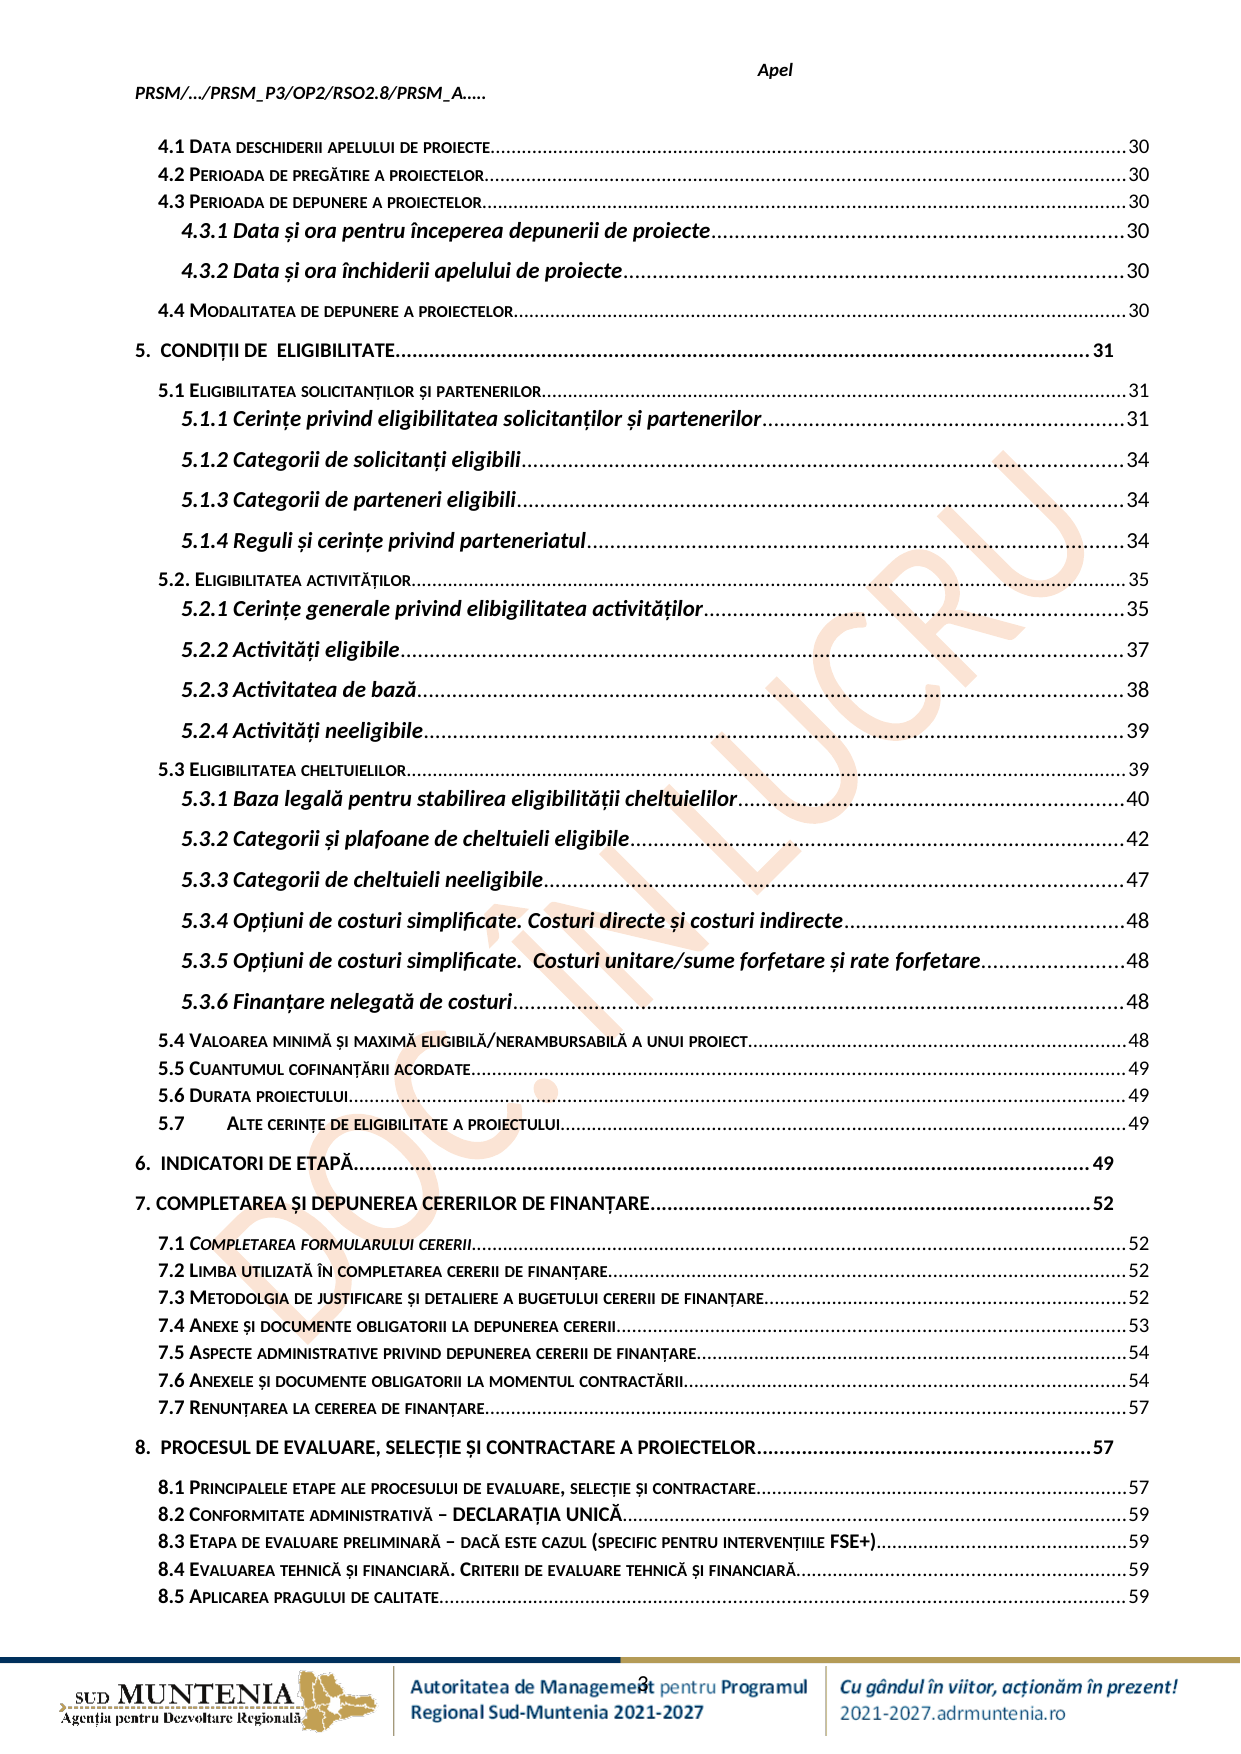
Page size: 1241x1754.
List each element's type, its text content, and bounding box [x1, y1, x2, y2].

text 5.2.4 Activități neeligibile 39 [181, 716, 1150, 744]
text 4.4 Modalitatea de depunere a proiectelor 30 [158, 297, 1150, 322]
text 5.3.4 Opțiuni de costuri simplificate. Costuri directe și costuri indirecte 48 [181, 906, 1150, 934]
text 7.6 Anexele și documente obligatorii la momentul contractării 54 [158, 1367, 1150, 1392]
picture [0, 1657, 1241, 1737]
text 4.2 Perioada de pregătire a proiectelor 30 [158, 161, 1150, 186]
text 4.3.1 Data și ora pentru începerea depunerii de proiecte 30 [181, 216, 1150, 244]
text 5.2.3 Activitatea de bază 38 [181, 675, 1150, 703]
text 6. INDICATORI DE ETAPĂ 49 [135, 1150, 1150, 1175]
text 8. PROCESUL DE EVALUARE, SELECȚIE ȘI CONTRACTARE A PROIECTELOR 57 [135, 1434, 1150, 1459]
text 5.1.3 Categorii de parteneri eligibili 34 [181, 485, 1150, 513]
text 5.2.2 Activități eligibile 37 [181, 635, 1150, 663]
text 7.1 Completarea formularului cererii 52 [158, 1230, 1150, 1255]
text 7.2 Limba utilizată în completarea cererii de finanțare 52 [158, 1257, 1150, 1283]
text 5.2. Eligibilitatea activităților 35 [158, 567, 1150, 592]
text 5.5 Cuantumul cofinanțării acordate 49 [158, 1055, 1150, 1081]
text 7.3 Metodolgia de justificare și detaliere a bugetului cererii de finanțare 52 [158, 1284, 1150, 1310]
text 5.1 Eligibilitatea solicitanților și partenerilor 31 [158, 377, 1150, 402]
text 8.3 Etapa de evaluare preliminară – dacă este cazul (specific pentru intervențiile FSE+) 59 [158, 1529, 1150, 1554]
text 5.4 Valoarea minimă și maximă eligibilă/nerambursabilă a unui proiect 48 [158, 1028, 1150, 1053]
text 5.3.5 Opțiuni de costuri simplificate. Costuri unitare/sume forfetare și rate forfetare 48 [181, 946, 1150, 974]
text 5.6 Durata proiectului 49 [158, 1082, 1150, 1108]
text 5.3.3 Categorii de cheltuieli neeligibile 47 [181, 865, 1150, 893]
text 5.7 Alte cerințe de eligibilitate a proiectului 49 [158, 1110, 1150, 1135]
text 4.1 Data deschiderii apelului de proiecte 30 [158, 133, 1150, 159]
text 5.1.2 Categorii de solicitanți eligibili 34 [181, 445, 1150, 473]
text 5.1.1 Cerințe privind eligibilitatea solicitanților și partenerilor 31 [181, 404, 1150, 432]
text 5. CONDIȚII DE ELIGIBILITATE 31 [135, 337, 1150, 362]
text 5.3.1 Baza legală pentru stabilirea eligibilității cheltuielilor 40 [181, 784, 1150, 812]
text 8.4 Evaluarea tehnică și financiară. Criterii de evaluare tehnică și financiară 59 [158, 1556, 1150, 1582]
text 8.2 Conformitate administrativă – DECLARAȚIA UNICĂ 59 [158, 1501, 1150, 1527]
text 4.3 Perioada de depunere a proiectelor 30 [158, 188, 1150, 214]
text 5.2.1 Cerințe generale privind elibigilitatea activităților 35 [181, 594, 1150, 622]
text 4.3.2 Data și ora închiderii apelului de proiecte 30 [181, 256, 1150, 284]
text 8.5 Aplicarea pragului de calitate 59 [158, 1583, 1150, 1609]
text 5.3 Eligibilitatea cheltuielilor 39 [158, 757, 1150, 782]
text 5.1.4 Reguli și cerințe privind parteneriatul 34 [181, 526, 1150, 554]
text 7. COMPLETAREA ȘI DEPUNEREA CERERILOR DE FINANȚARE 52 [135, 1190, 1150, 1215]
text 5.3.6 Finanțare nelegată de costuri 48 [181, 987, 1150, 1015]
text 7.7 Renunțarea la cererea de finanțare 57 [158, 1394, 1150, 1419]
text 8.1 Principalele etape ale procesului de evaluare, selecție și contractare 57 [158, 1474, 1150, 1499]
text 5.3.2 Categorii și plafoane de cheltuieli eligibile 42 [181, 824, 1150, 853]
text 7.5 Aspecte administrative privind depunerea cererii de finanțare 54 [158, 1339, 1150, 1365]
text 7.4 Anexe și documente obligatorii la depunerea cererii 53 [158, 1312, 1150, 1337]
